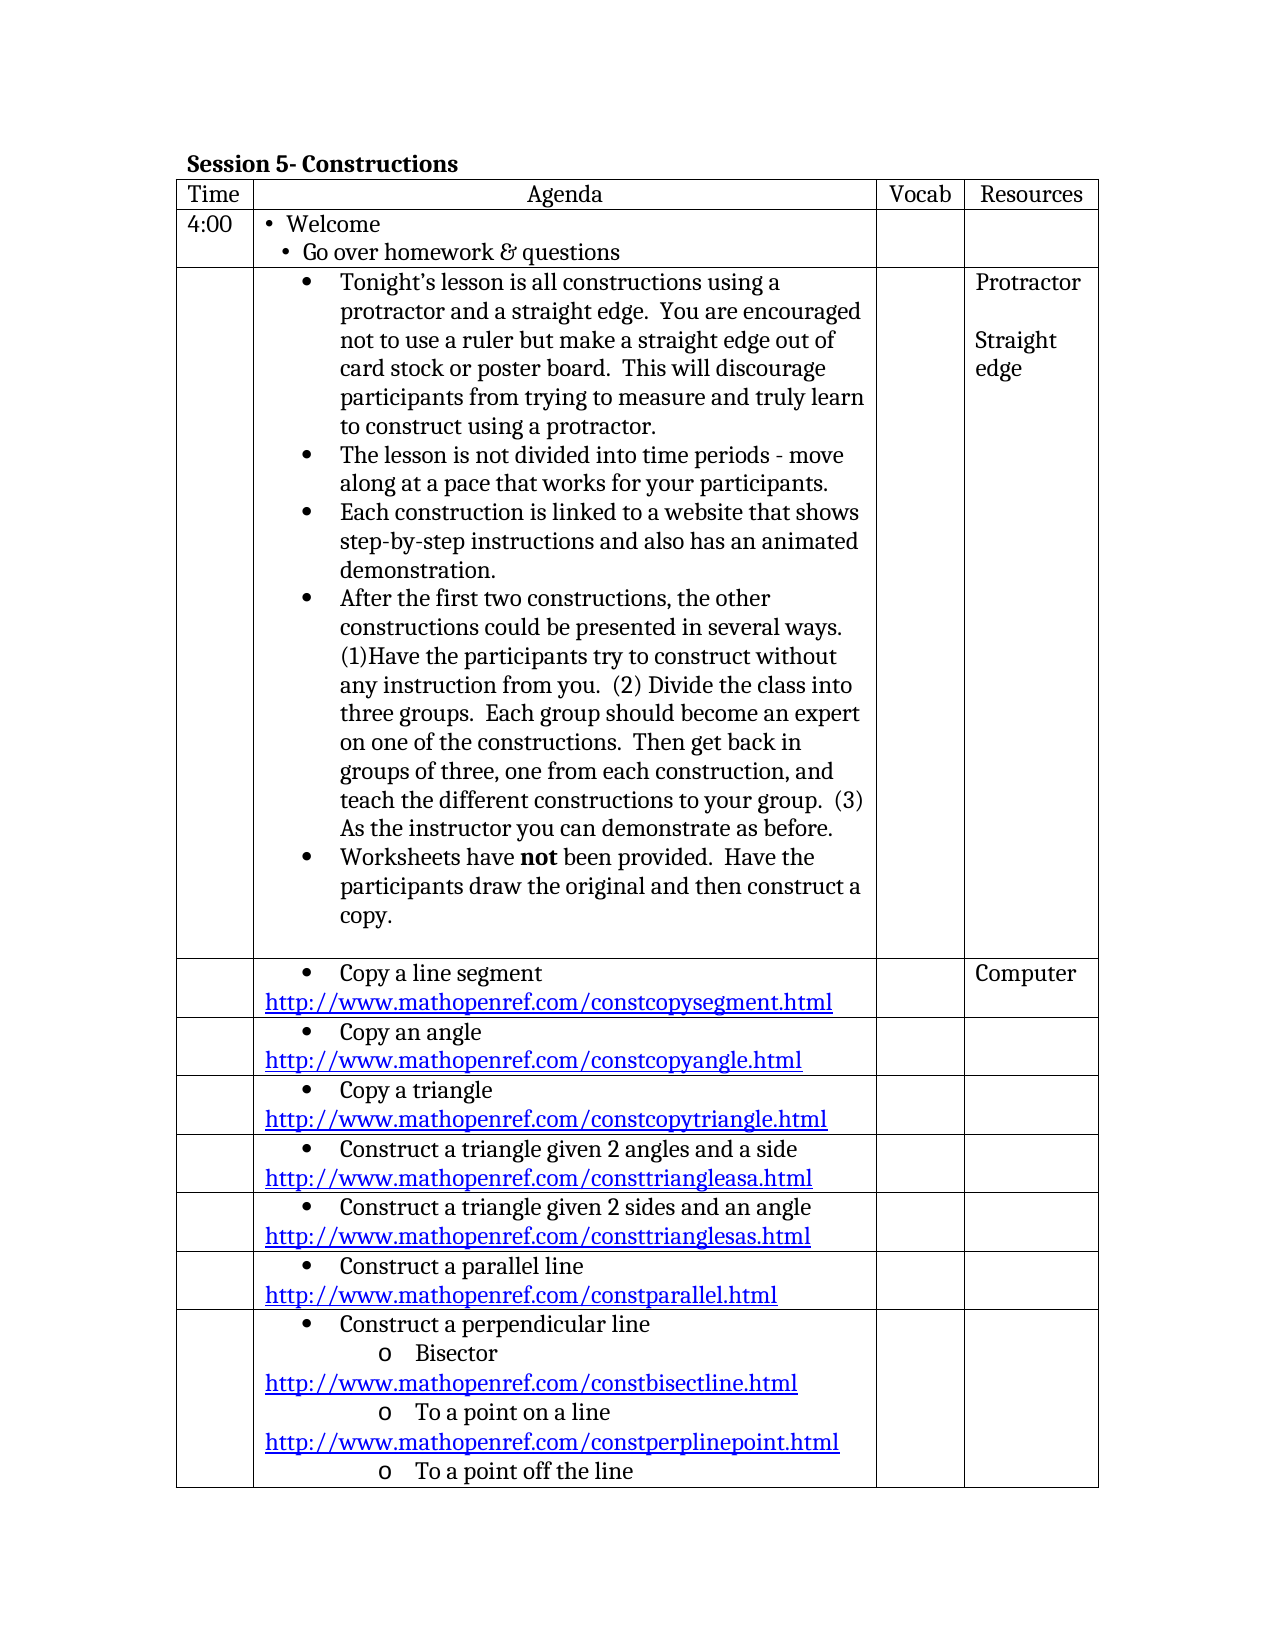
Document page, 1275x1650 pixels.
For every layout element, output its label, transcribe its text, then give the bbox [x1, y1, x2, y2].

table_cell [254, 1310, 876, 1487]
table_header Vocab [877, 180, 964, 208]
table_cell [965, 210, 1098, 267]
table_cell 4:00 [177, 210, 253, 267]
table_cell [877, 210, 964, 267]
text Session 5- Constructions [187, 150, 1087, 179]
table_cell [877, 268, 964, 958]
table_cell Tonight’s lesson is all constructions using a protractor and a straight edge. You are encouraged not to use a ruler but make a straight edge out of card stock or poster board. This will discourage participants from trying to measure and truly learn to construct using a protractor. The lesson is not divided into time periods - move along at a pace that works for your participants. Each construction is linked to a website that shows step-by-step instructions and also has an animated demonstration. After the first two constructions, the other constructions could be presented in several ways. (1)Have the participants try to construct without any instruction from you. (2) Divide the class into three groups. Each group should become an expert on one of the constructions. Then get back in groups of three, one from each construction, and teach the different constructions to your group. (3) As the instructor you can demonstrate as before. Worksheets have not been provided. Have the participants draw the original and then construct a copy. [254, 268, 876, 958]
table_cell [877, 1076, 964, 1134]
table_cell [877, 959, 964, 1017]
table_cell [965, 1018, 1098, 1075]
table_cell [177, 1310, 253, 1487]
table_cell [965, 1135, 1098, 1192]
table_cell • Welcome • Go over homework & questions [254, 210, 876, 267]
table_cell [877, 1310, 964, 1487]
table_cell [177, 1252, 253, 1309]
table_cell [177, 1135, 253, 1192]
table_cell [965, 1252, 1098, 1309]
table_cell [177, 959, 253, 1017]
table_cell [177, 268, 253, 958]
table_cell Copy a triangle http://www.mathopenref.com/constcopytriangle.html [254, 1076, 876, 1134]
table_cell [965, 1310, 1098, 1487]
table_cell [877, 1135, 964, 1192]
table_cell [965, 1193, 1098, 1251]
table_cell Construct a triangle given 2 sides and an angle http://www.mathopenref.com/consttrianglesas.html [254, 1193, 876, 1251]
table_cell [877, 1193, 964, 1251]
table_cell Construct a triangle given 2 angles and a side http://www.mathopenref.com/consttriangleasa.html [254, 1135, 876, 1192]
table_cell Copy a line segment http://www.mathopenref.com/constcopysegment.html [254, 959, 876, 1017]
table_header Agenda [254, 180, 876, 208]
table_header Time [177, 180, 253, 208]
table_cell [877, 1252, 964, 1309]
table_cell Computer [965, 959, 1098, 1017]
table_cell [177, 1076, 253, 1134]
table_cell Copy an angle http://www.mathopenref.com/constcopyangle.html [254, 1018, 876, 1075]
table_cell Construct a parallel line http://www.mathopenref.com/constparallel.html [254, 1252, 876, 1309]
table_cell Protractor Straight edge [965, 268, 1098, 958]
table_cell [177, 1193, 253, 1251]
table_cell [965, 1076, 1098, 1134]
table_header Resources [965, 180, 1098, 208]
table_cell [877, 1018, 964, 1075]
table_cell [177, 1018, 253, 1075]
